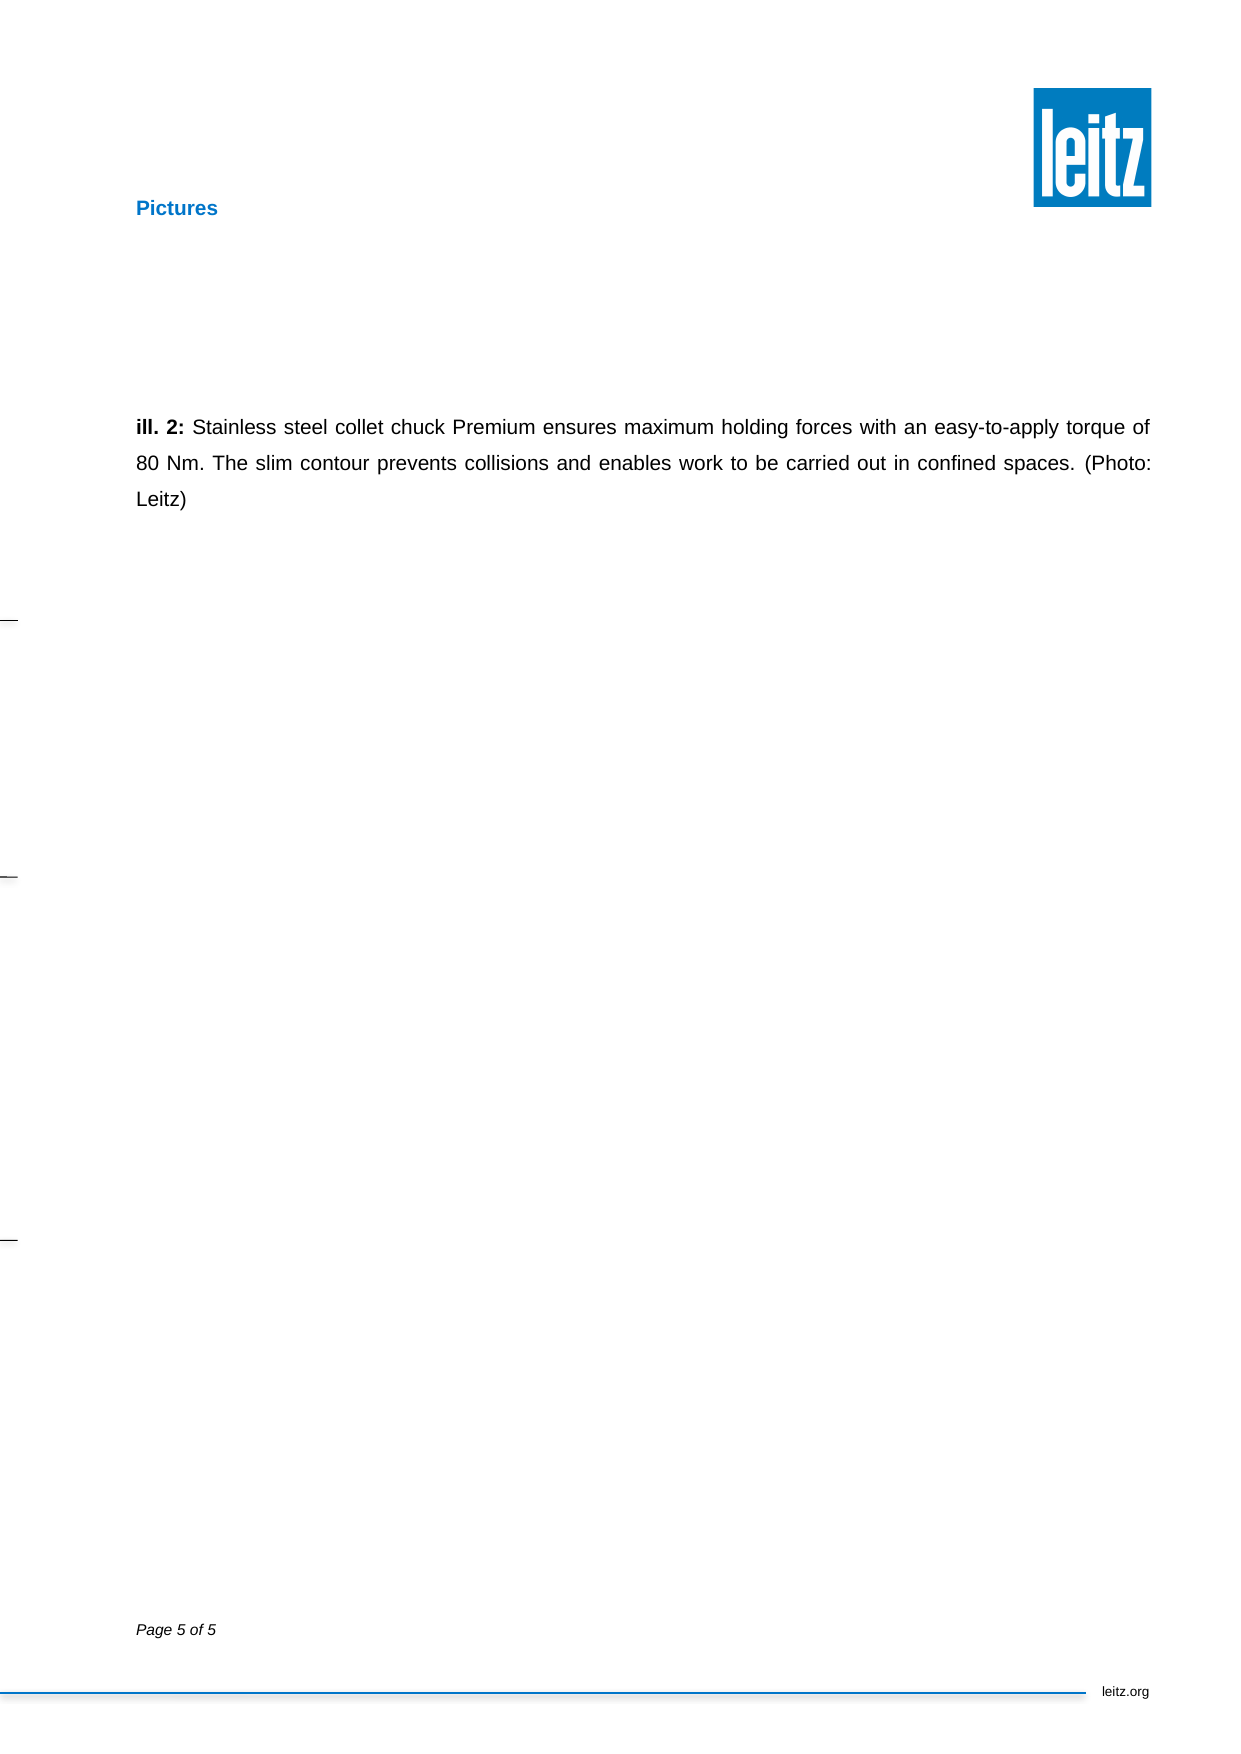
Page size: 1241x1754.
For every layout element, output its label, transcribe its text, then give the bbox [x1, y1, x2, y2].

picture [1088, 115, 1099, 123]
picture [1088, 128, 1099, 196]
picture [1123, 128, 1144, 196]
picture [1103, 114, 1120, 196]
text ill. 2: Stainless steel collet chuck Premium ensures maximum holding forces with an easy-to-apply torque of 80 Nm. The slim contour prevents collisions and enables work to be carried out in confined spaces. (Photo: Leitz) [136, 414, 1152, 510]
picture [1056, 128, 1085, 196]
picture [1043, 109, 1052, 196]
